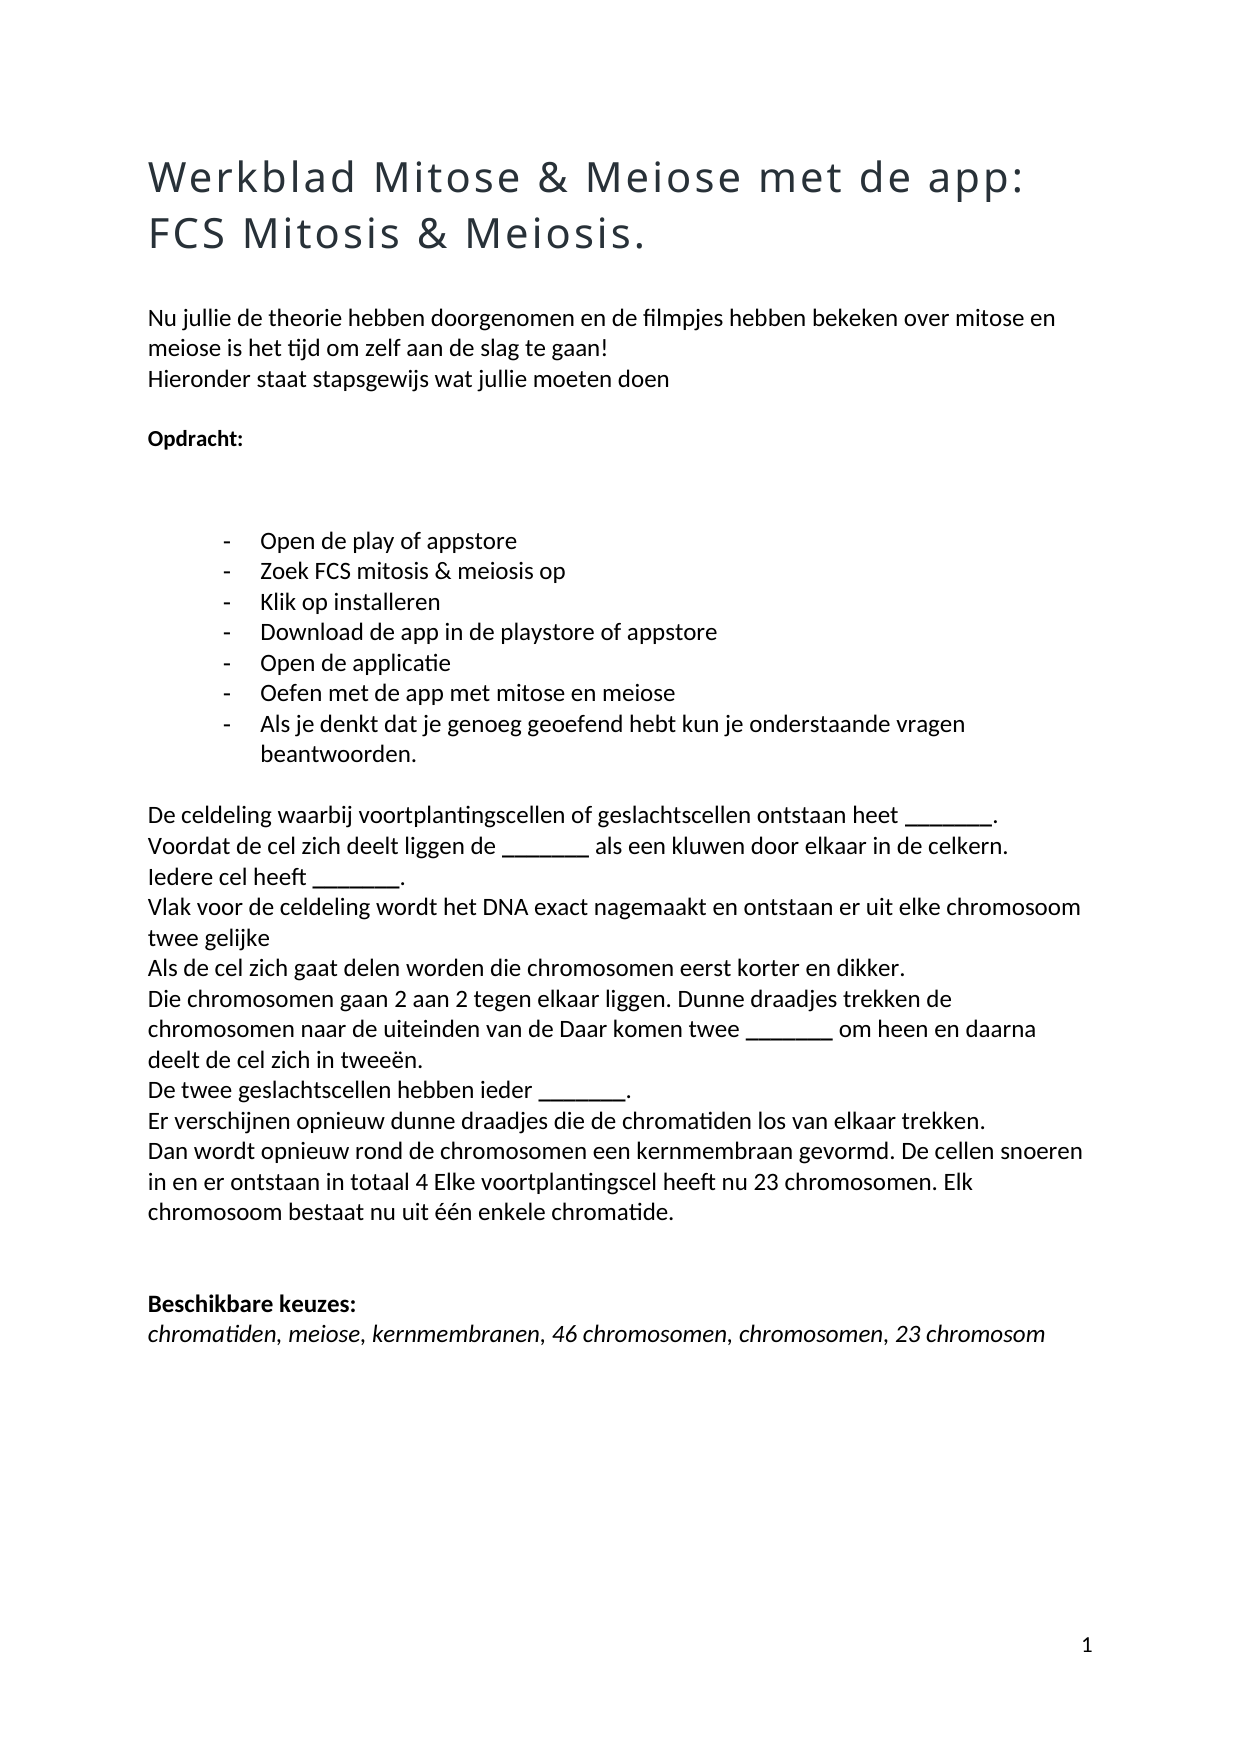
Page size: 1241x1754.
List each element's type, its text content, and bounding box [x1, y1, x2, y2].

text Vlak voor de celdeling wordt het DNA exact nagemaakt en ontstaan er uit elke chromosoom twee gelijke [148, 891, 1093, 952]
text Opdracht: [148, 424, 1093, 452]
list Oefen met de app met mitose en meiose [223, 678, 1093, 708]
text Dan wordt opnieuw rond de chromosomen een kernmembraan gevormd. De cellen snoeren in en er ontstaan in totaal 4 Elke voortplantingscel heeft nu 23 chromosomen. Elk chromosoom bestaat nu uit één enkele chromatide. [148, 1135, 1093, 1227]
text chromatiden, meiose, kernmembranen, 46 chromosomen, chromosomen, 23 chromosom [148, 1318, 1093, 1349]
text Als de cel zich gaat delen worden die chromosomen eerst korter en dikker. [148, 952, 1093, 983]
text Voordat de cel zich deelt liggen de _______ als een kluwen door elkaar in de celkern. [148, 830, 1093, 861]
text Die chromosomen gaan 2 aan 2 tegen elkaar liggen. Dunne draadjes trekken de chromosomen naar de uiteinden van de Daar komen twee _______ om heen en daarna deelt de cel zich in tweeën. [148, 983, 1093, 1074]
list Open de play of appstore [223, 525, 1093, 556]
text Beschikbare keuzes: [148, 1288, 1093, 1318]
list Zoek FCS mitosis & meiosis op [223, 556, 1093, 586]
text Nu jullie de theorie hebben doorgenomen en de filmpjes hebben bekeken over mitose en meiose is het tijd om zelf aan de slag te gaan! [148, 302, 1093, 363]
text Iedere cel heeft _______. [148, 861, 1093, 891]
text Er verschijnen opnieuw dunne draadjes die de chromatiden los van elkaar trekken. [148, 1105, 1093, 1135]
list Open de applicatie [223, 647, 1093, 678]
title Werkblad Mitose & Meiose met de app: FCS Mitosis & Meiosis. [148, 148, 1093, 261]
list Download de app in de playstore of appstore [223, 617, 1093, 647]
list Als je denkt dat je genoeg geoefend hebt kun je onderstaande vragen beantwoorden. [223, 708, 1093, 769]
text De celdeling waarbij voortplantingscellen of geslachtscellen ontstaan heet _______. [148, 800, 1093, 830]
list Klik op installeren [223, 586, 1093, 617]
text Hieronder staat stapsgewijs wat jullie moeten doen [148, 363, 1093, 393]
text De twee geslachtscellen hebben ieder _______. [148, 1074, 1093, 1105]
